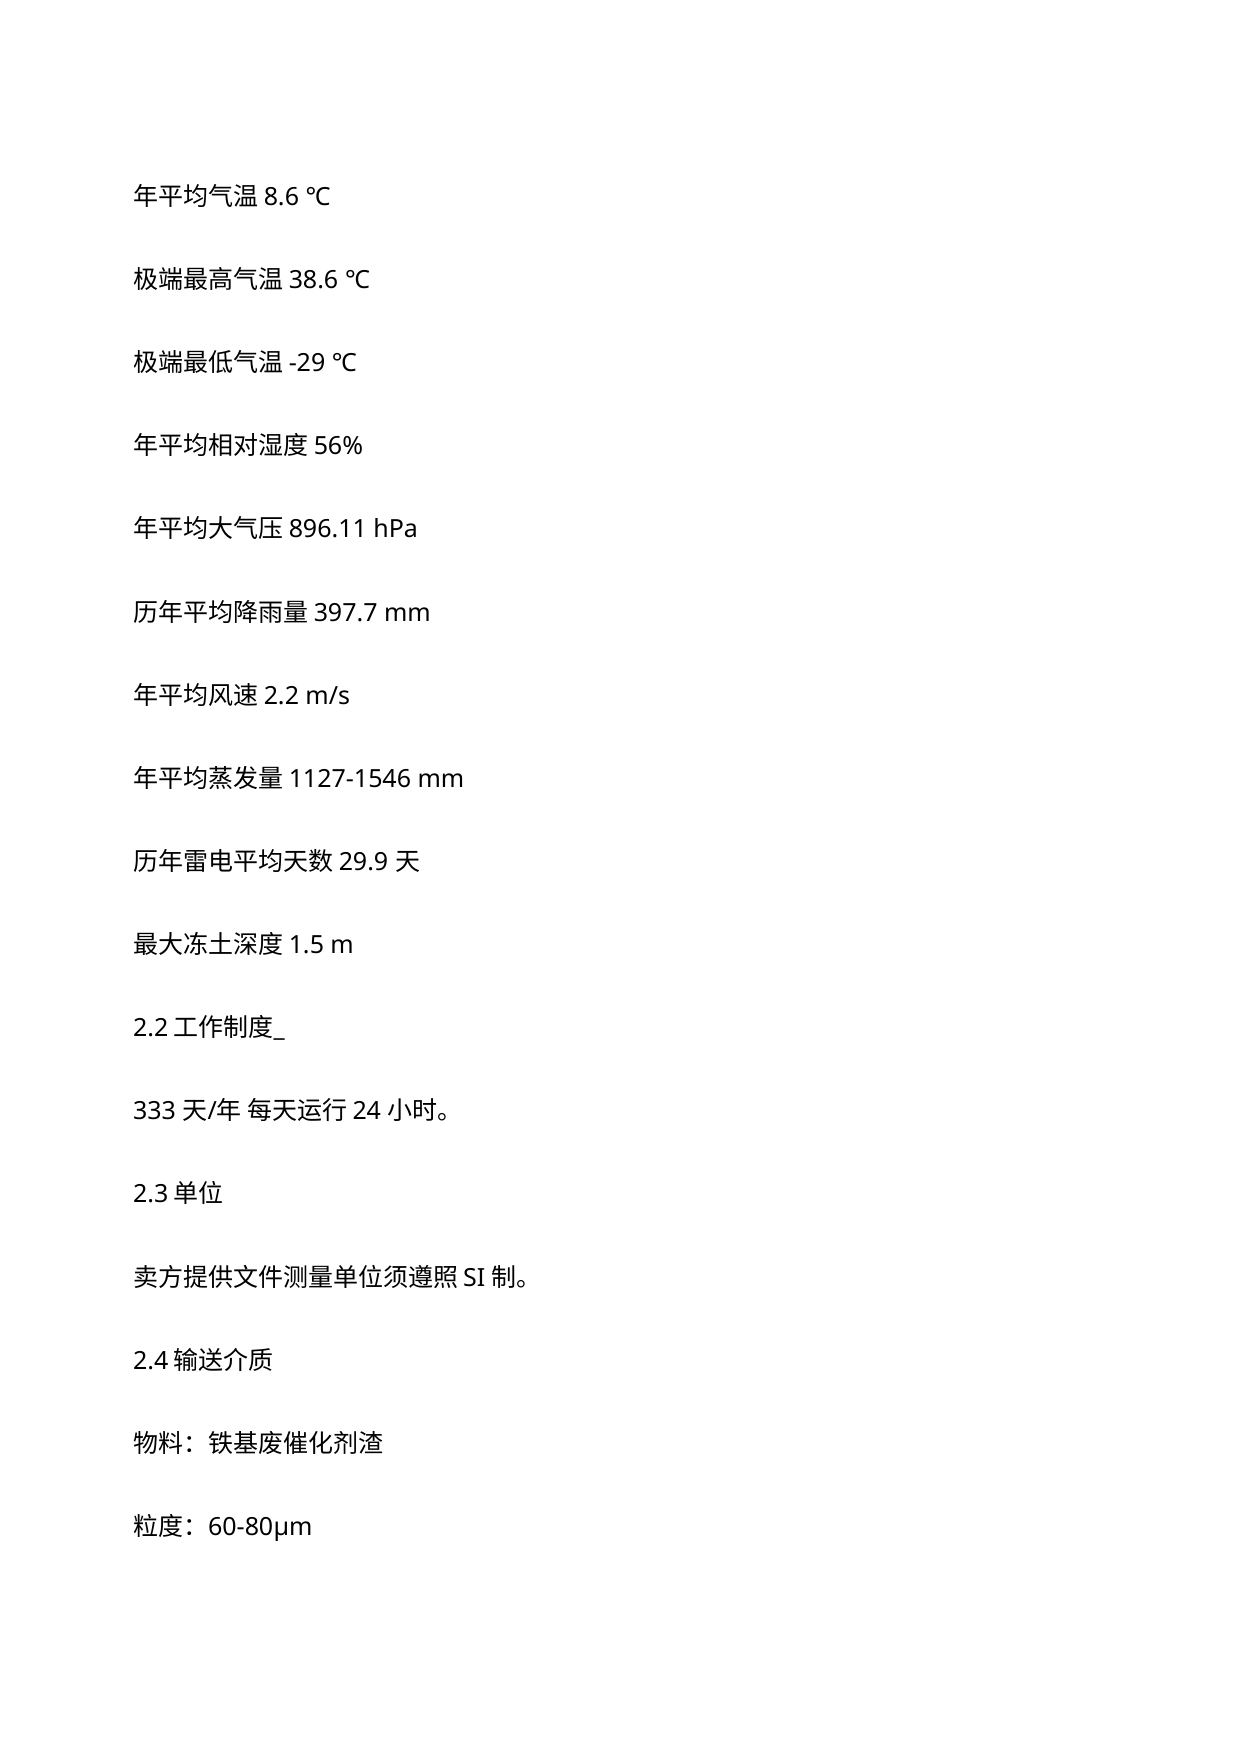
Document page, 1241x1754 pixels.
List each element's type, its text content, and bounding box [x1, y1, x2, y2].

text 年平均气温 8.6 ℃ [133, 162, 1107, 227]
text 极端最低气温 -29 ℃ [133, 328, 1107, 393]
text 历年平均降雨量 397.7 mm [133, 578, 1107, 643]
text 2.4输送介质 [133, 1326, 1107, 1391]
text 最大冻土深度 1.5 m [133, 910, 1107, 975]
text 卖方提供文件测量单位须遵照SI 制。 [133, 1243, 1107, 1308]
text 年平均相对湿度 56% [133, 411, 1107, 476]
text 年平均大气压 896.11 hPa [133, 494, 1107, 559]
text 极端最高气温 38.6 ℃ [133, 245, 1107, 310]
text 年平均蒸发量 1127-1546 mm [133, 744, 1107, 809]
text 历年雷电平均天数 29.9 天 [133, 827, 1107, 892]
text 2.2工作制度_ [133, 993, 1107, 1058]
text 物料：铁基废催化剂渣 [133, 1409, 1107, 1474]
text 年平均风速 2.2 m/s [133, 661, 1107, 726]
text 粒度：60-80μm [133, 1492, 1107, 1557]
text 2.3单位 [133, 1159, 1107, 1224]
text 333 天/年 每天运行24 小时。 [133, 1076, 1107, 1141]
